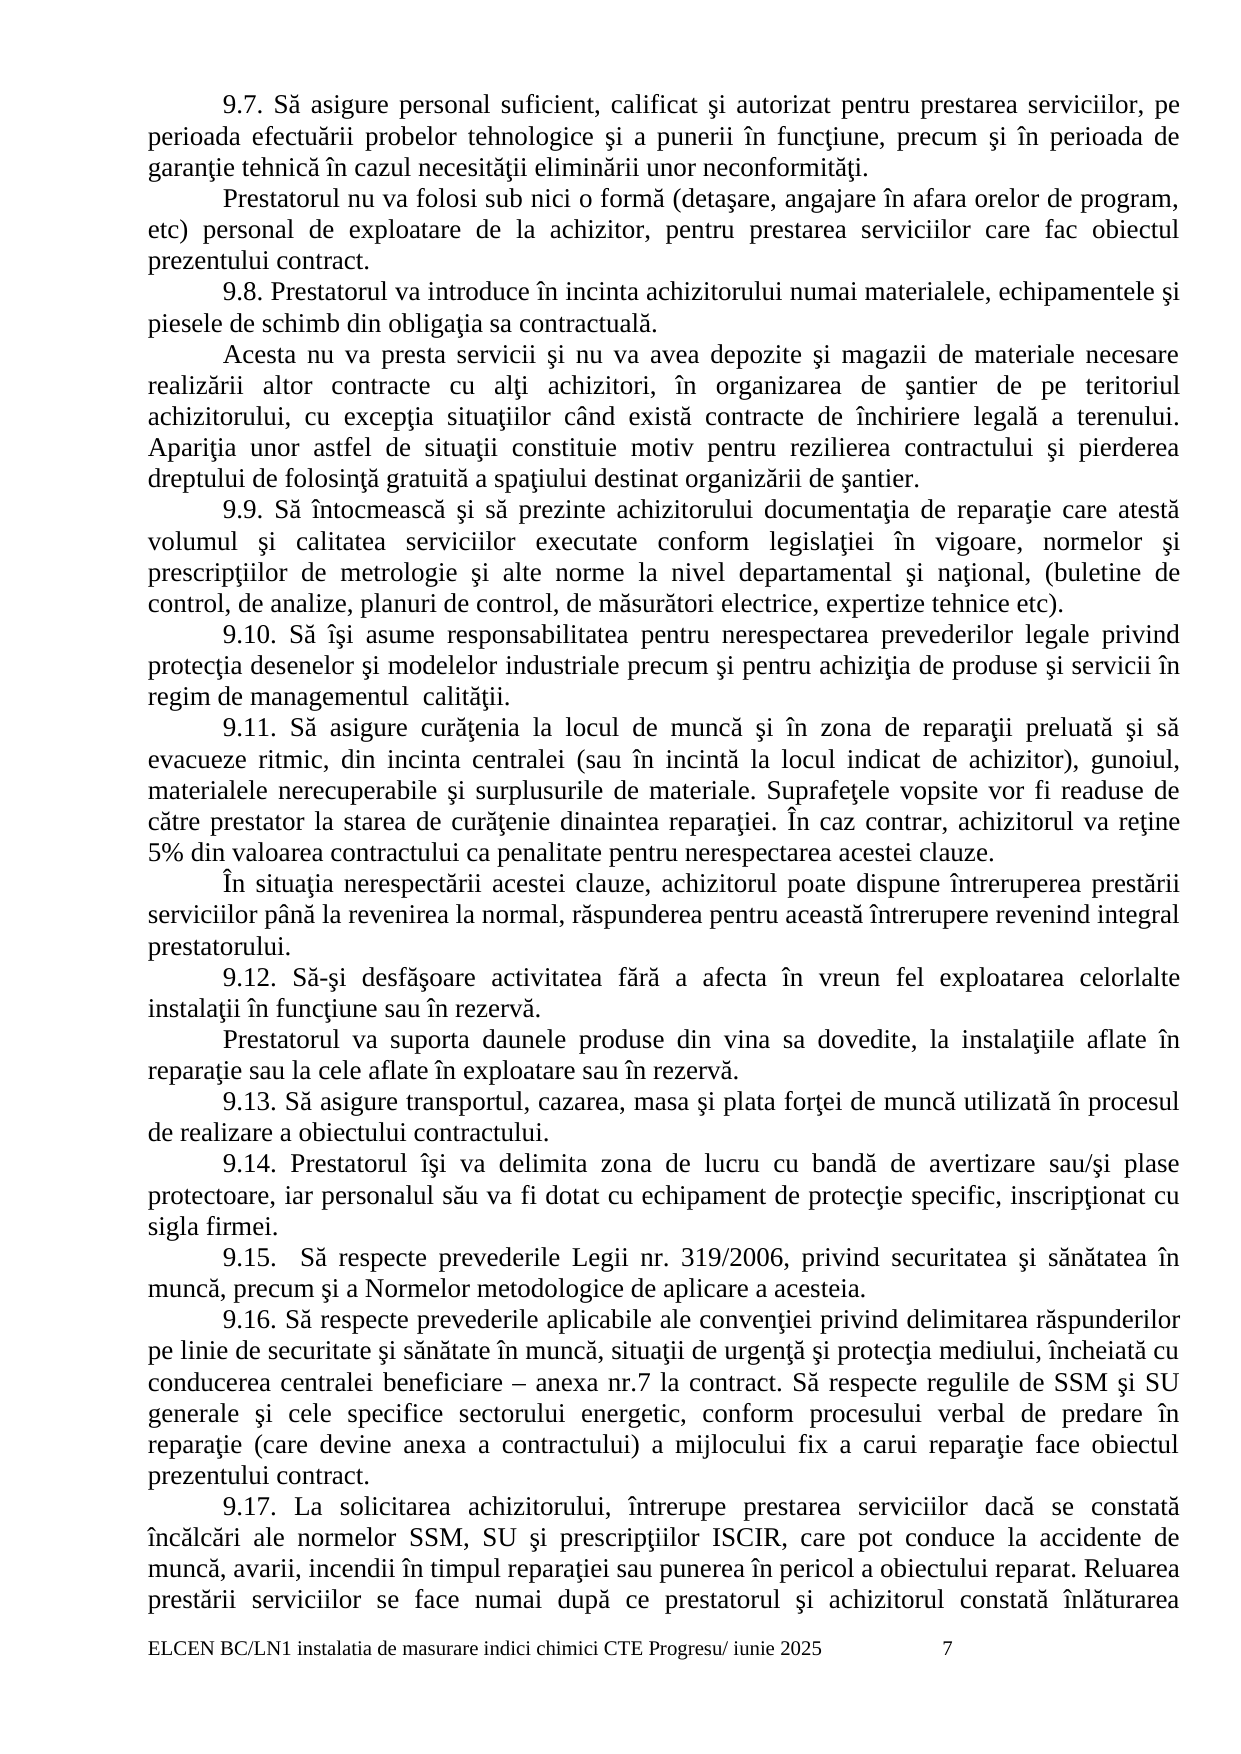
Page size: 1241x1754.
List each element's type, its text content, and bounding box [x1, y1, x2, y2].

text 9.11. Să asigure curăţenia la locul de muncă şi în zona de reparaţii preluată şi să evacueze ritmic, din incinta centralei (sau în incintă la locul indicat de achizitor), gunoiul, materialele nerecuperabile şi surplusurile de materiale. Suprafeţele vopsite vor fi readuse de către prestator la starea de curăţenie dinaintea reparaţiei. În caz contrar, achizitorul va reţine 5% din valoarea contractului ca penalitate pentru nerespectarea acestei clauze. [148, 712, 1181, 867]
text Prestatorul nu va folosi sub nici o formă (detaşare, angajare în afara orelor de program, etc) personal de exploatare de la achizitor, pentru prestarea serviciilor care fac obiectul prezentului contract. [148, 182, 1181, 276]
text Acesta nu va presta servicii şi nu va avea depozite şi magazii de materiale necesare realizării altor contracte cu alţi achizitori, în organizarea de şantier de pe teritoriul achizitorului, cu excepţia situaţiilor când există contracte de închiriere legală a terenului. Apariţia unor astfel de situaţii constituie motiv pentru rezilierea contractului şi pierderea dreptului de folosinţă gratuită a spaţiului destinat organizării de şantier. [148, 338, 1181, 493]
text 9.7. Să asigure personal suficient, calificat şi autorizat pentru prestarea serviciilor, pe perioada efectuării probelor tehnologice şi a punerii în funcţiune, precum şi în perioada de garanţie tehnică în cazul necesităţii eliminării unor neconformităţi. [148, 89, 1181, 182]
text Prestatorul va suporta daunele produse din vina sa dovedite, la instalaţiile aflate în reparaţie sau la cele aflate în exploatare sau în rezervă. [148, 1023, 1181, 1085]
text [148, 1490, 1181, 1615]
text În situaţia nerespectării acestei clauze, achizitorul poate dispune întreruperea prestării serviciilor până la revenirea la normal, răspunderea pentru această întrerupere revenind integral prestatorului. [148, 867, 1181, 961]
text 9.12. Să-şi desfăşoare activitatea fără a afecta în vreun fel exploatarea celorlalte instalaţii în funcţiune sau în rezervă. [148, 961, 1181, 1023]
text 9.9. Să întocmească şi să prezinte achizitorului documentaţia de reparaţie care atestă volumul şi calitatea serviciilor executate conform legislaţiei în vigoare, normelor şi prescripţiilor de metrologie şi alte norme la nivel departamental şi naţional, (buletine de control, de analize, planuri de control, de măsurători electrice, expertize tehnice etc). [148, 493, 1181, 618]
text 9.10. Să îşi asume responsabilitatea pentru nerespectarea prevederilor legale privind protecţia desenelor şi modelelor industriale precum şi pentru achiziţia de produse şi servicii în regim de managementul calităţii. [148, 618, 1181, 712]
text 9.8. Prestatorul va introduce în incinta achizitorului numai materialele, echipamentele şi piesele de schimb din obligaţia sa contractuală. [148, 276, 1181, 338]
text 9.14. Prestatorul îşi va delimita zona de lucru cu bandă de avertizare sau/şi plase protectoare, iar personalul său va fi dotat cu echipament de protecţie specific, inscripţionat cu sigla firmei. [148, 1148, 1181, 1241]
text 9.16. Să respecte prevederile aplicabile ale convenţiei privind delimitarea răspunderilor pe linie de securitate şi sănătate în muncă, situaţii de urgenţă şi protecţia mediului, încheiată cu conducerea centralei beneficiare – anexa nr.7 la contract. Să respecte regulile de SSM şi SU generale şi cele specifice sectorului energetic, conform procesului verbal de predare în reparaţie (care devine anexa a contractului) a mijlocului fix a carui reparaţie face obiectul prezentului contract. [148, 1303, 1181, 1490]
text 9.15. Să respecte prevederile Legii nr. 319/2006, privind securitatea şi sănătatea în muncă, precum şi a Normelor metodologice de aplicare a acesteia. [148, 1241, 1181, 1303]
text 9.13. Să asigure transportul, cazarea, masa şi plata forţei de muncă utilizată în procesul de realizare a obiectului contractului. [148, 1085, 1181, 1148]
